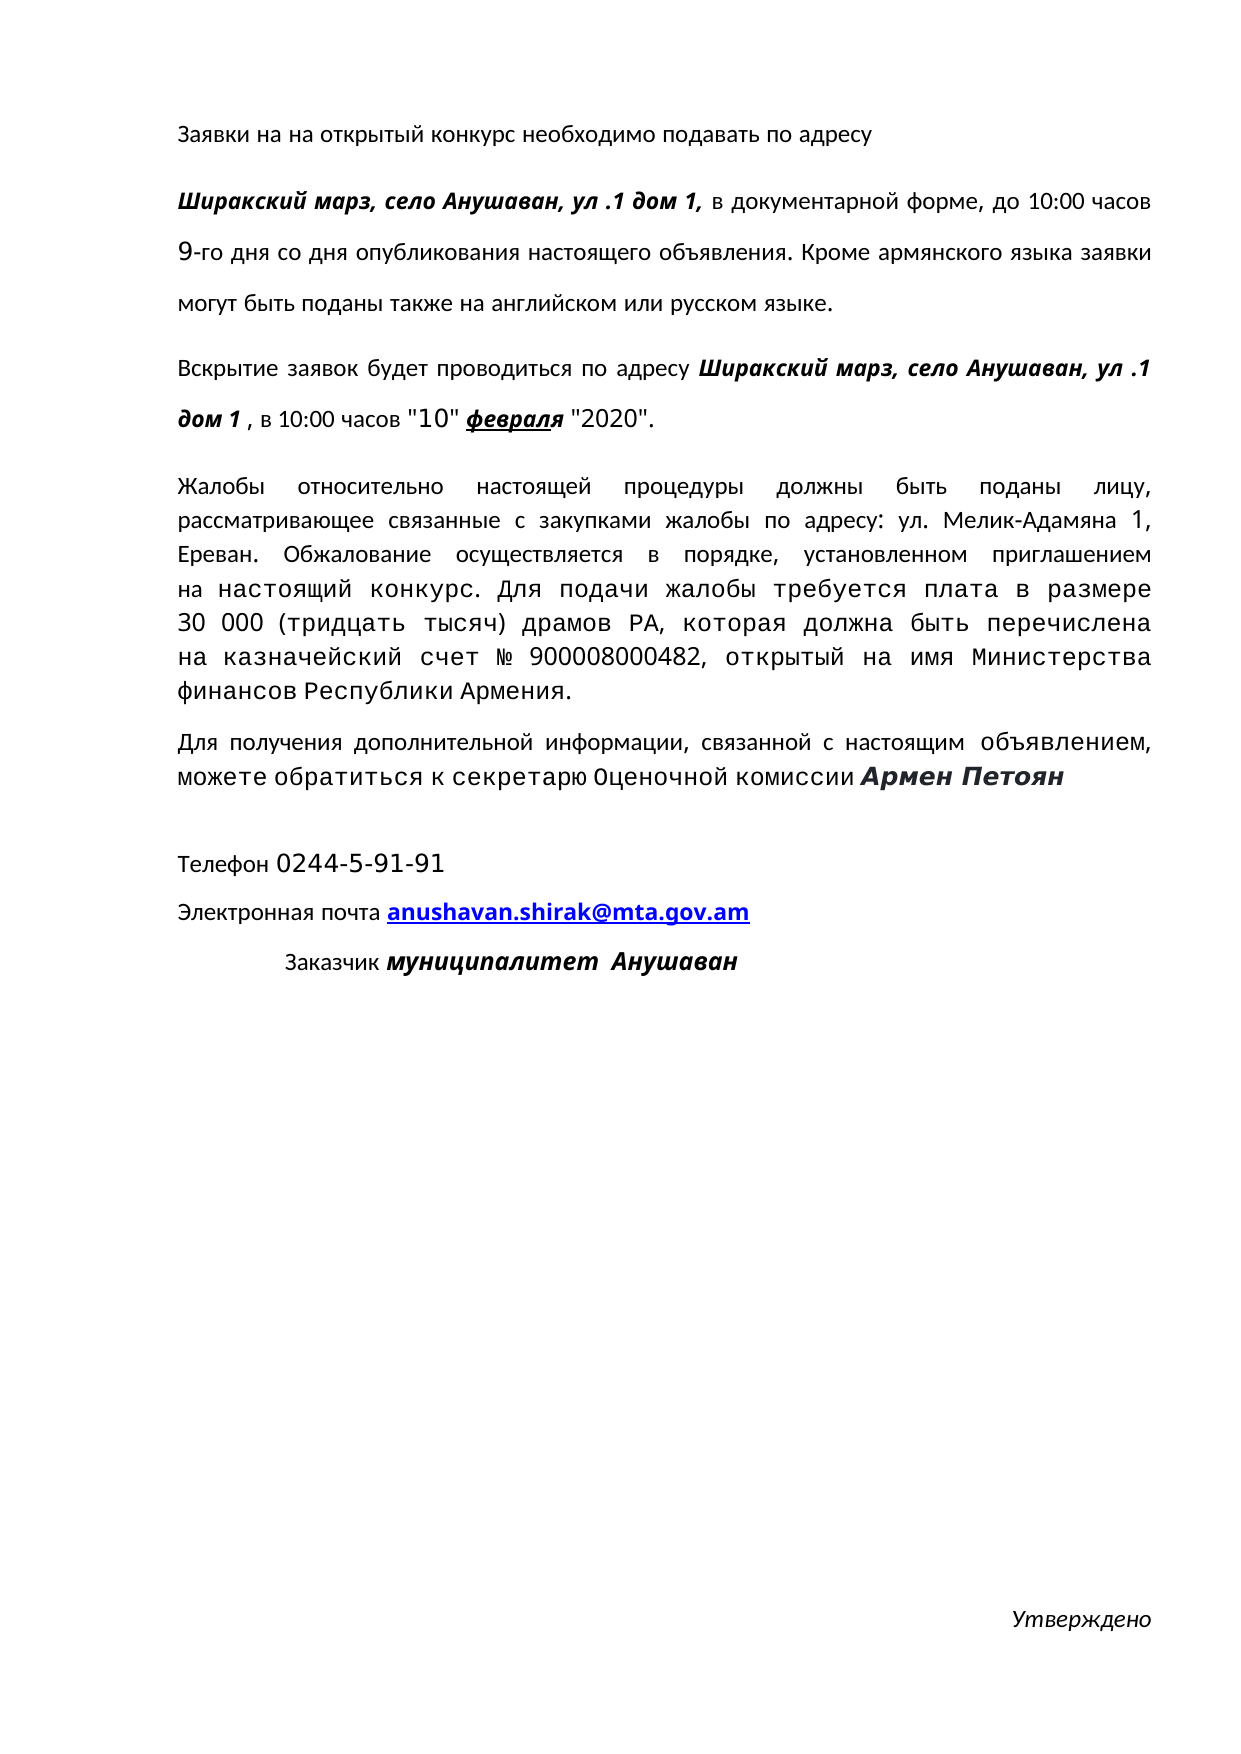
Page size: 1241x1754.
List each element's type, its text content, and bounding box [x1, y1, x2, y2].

text Жалобы относительно настоящей процедуры должны быть поданы лицу, рассматривающее связанные с закупками жалобы по адресу: ул. Мелик-Адамяна 1, Ереван. Обжалование осуществляется в порядке, установленном приглашением на настоящий конкурс. Для подачи жалобы требуется плата в размере 30 000 (тридцать тысяч) драмов РА, которая должна быть перечислена на казначейский счет № 900008000482, открытый на имя Министерства финансов Республики Армения. [177, 468, 1152, 707]
text Телефон 0244-5-91-91 [177, 848, 1152, 879]
text Для получения дополнительной информации, связанной с настоящим объявлением, можете обратиться к секретарю Оценочной комиссии Армен Петоян [177, 724, 1152, 792]
text Ширакский марз, село Анушаван, ул .1 дом 1, в документарной форме, до 10:00 часов 9-го дня со дня опубликования настоящего объявления. Кроме армянского языка заявки могут быть поданы также на английском или русском языке. [177, 182, 1152, 318]
text Утверждено [177, 1604, 1152, 1634]
text Вскрытие заявок будет проводиться по адресу Ширакский марз, село Анушаван, ул .1 дом 1 , в 10:00 часов "10" февраля "2020". [177, 352, 1152, 434]
text Заказчик муниципалитет Анушаван [177, 944, 1152, 978]
text Электронная почта anushavanHYPERLINK "mailto:griboyedov.armavir@mta.gov.am".shirakHYPERLINK "mailto:griboyedov.armavir@mta.gov.am"shirakssssHYPERLINK "mailto:griboyedov.armavir@mta.gov.am"@HYPERLINK "mailto:griboyedov.armavir@mta.gov.am"mtaHYPERLINK "mailto:griboyedov.armavir@mta.gov.am".HYPERLINK "mailto:griboyedov.armavir@mta.gov.am"govHYPERLINK "mailto:griboyedov.armavir@mta.gov.am".HYPERLINK "mailto:griboyedov.armavir@mta.gov.am"am [177, 896, 1152, 927]
text Заявки на на открытый конкурс необходимо подавать по адресу [177, 118, 1152, 149]
